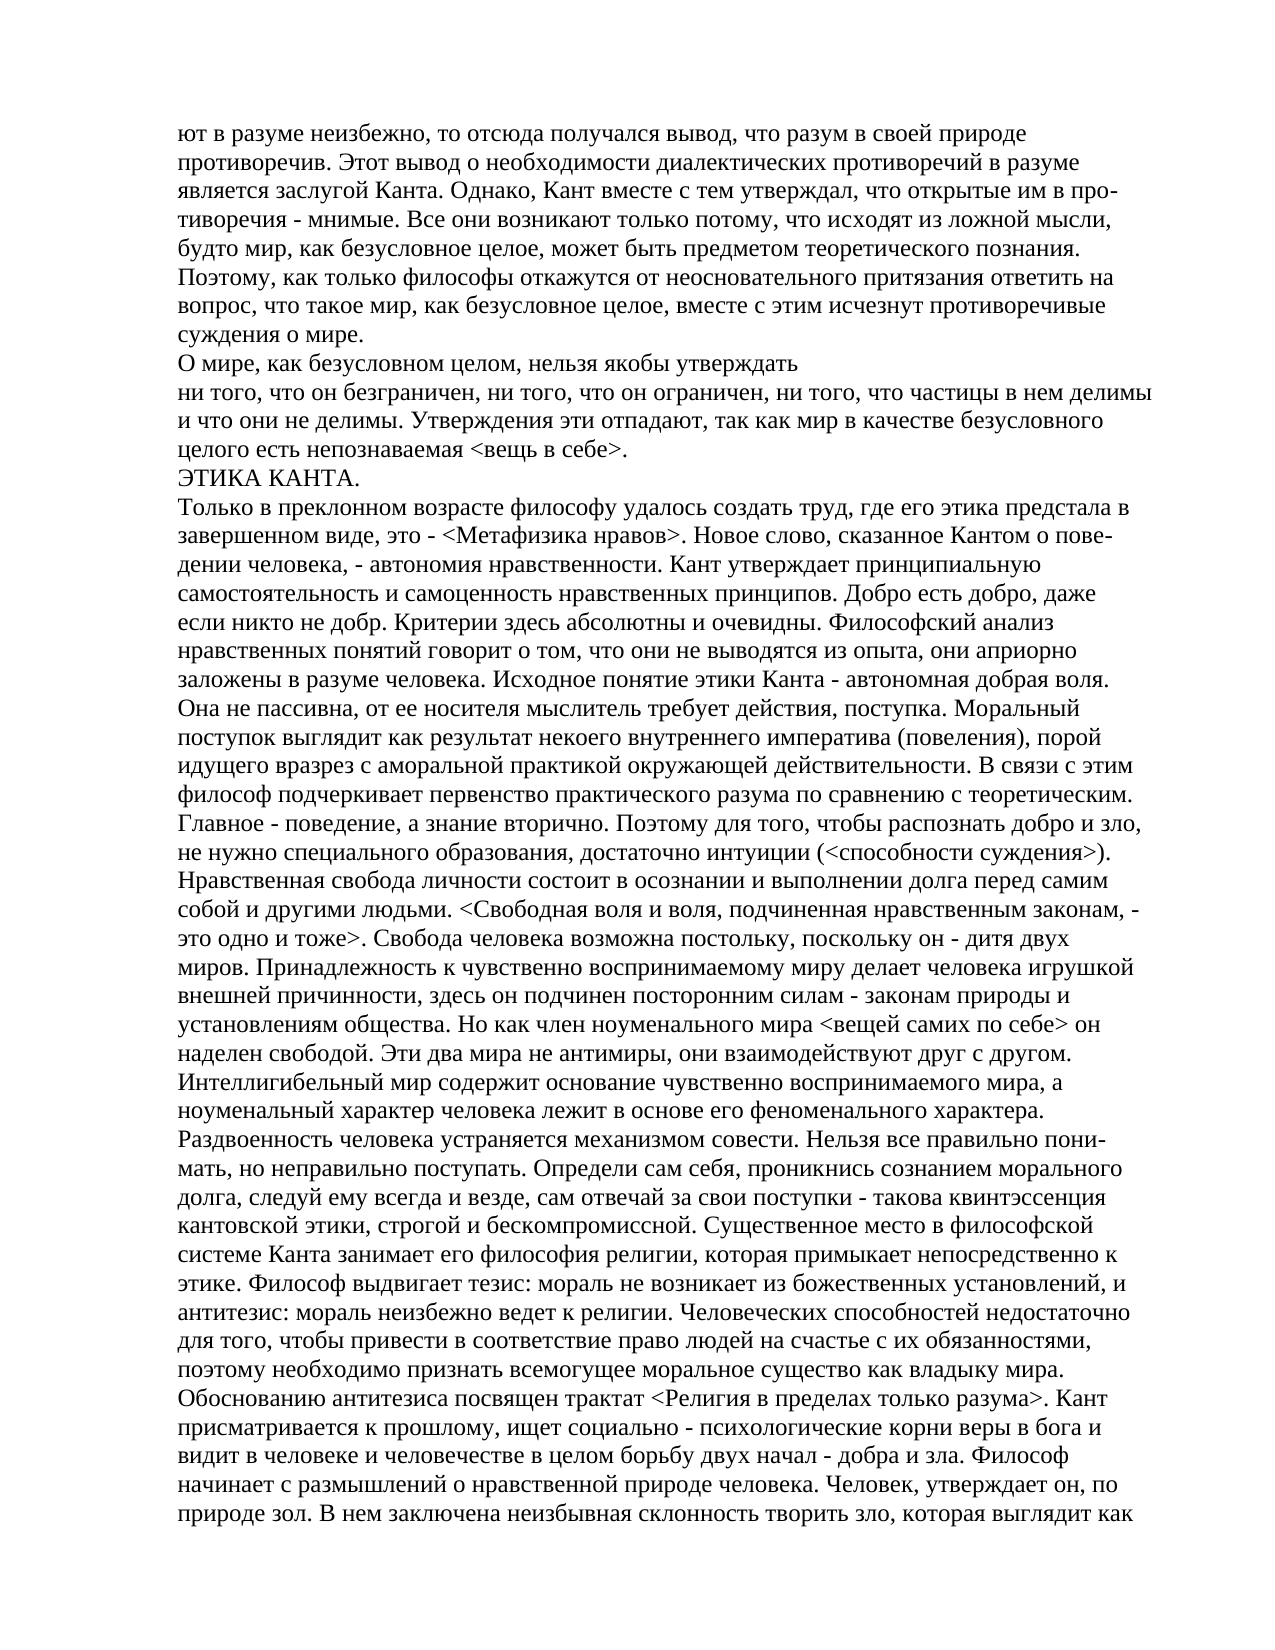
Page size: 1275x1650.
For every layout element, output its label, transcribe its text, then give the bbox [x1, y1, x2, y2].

text О мире, как безусловном целом, нельзя якобы утверждать [177, 348, 1176, 377]
text ют в разуме неизбежно, то отсюда получался вывод, что разум в своей природе противоречив. Этот вывод о необходимости диалектических противоречий в разуме является заслугой Канта. Однако, Кант вместе с тем утверждал, что открытые им в противоречия - мнимые. Все они возникают только потому, что исходят из ложной мысли, будто мир, как безусловное целое, может быть предметом теоретического познания. Поэтому, как только философы откажутся от неосновательного притязания ответить на вопрос, что такое мир, как безусловное целое, вместе с этим исчезнут противоречивые суждения о мире. [177, 118, 1176, 348]
text ЭТИКА КАНТА. [177, 463, 1164, 492]
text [177, 492, 1142, 1527]
text ни того, что он безграничен, ни того, что он ограничен, ни того, что частицы в нем делимы и что они не делимы. Утверждения эти отпадают, так как мир в качестве безусловного целого есть непознаваемая <вещь в себе>. [177, 377, 1164, 463]
